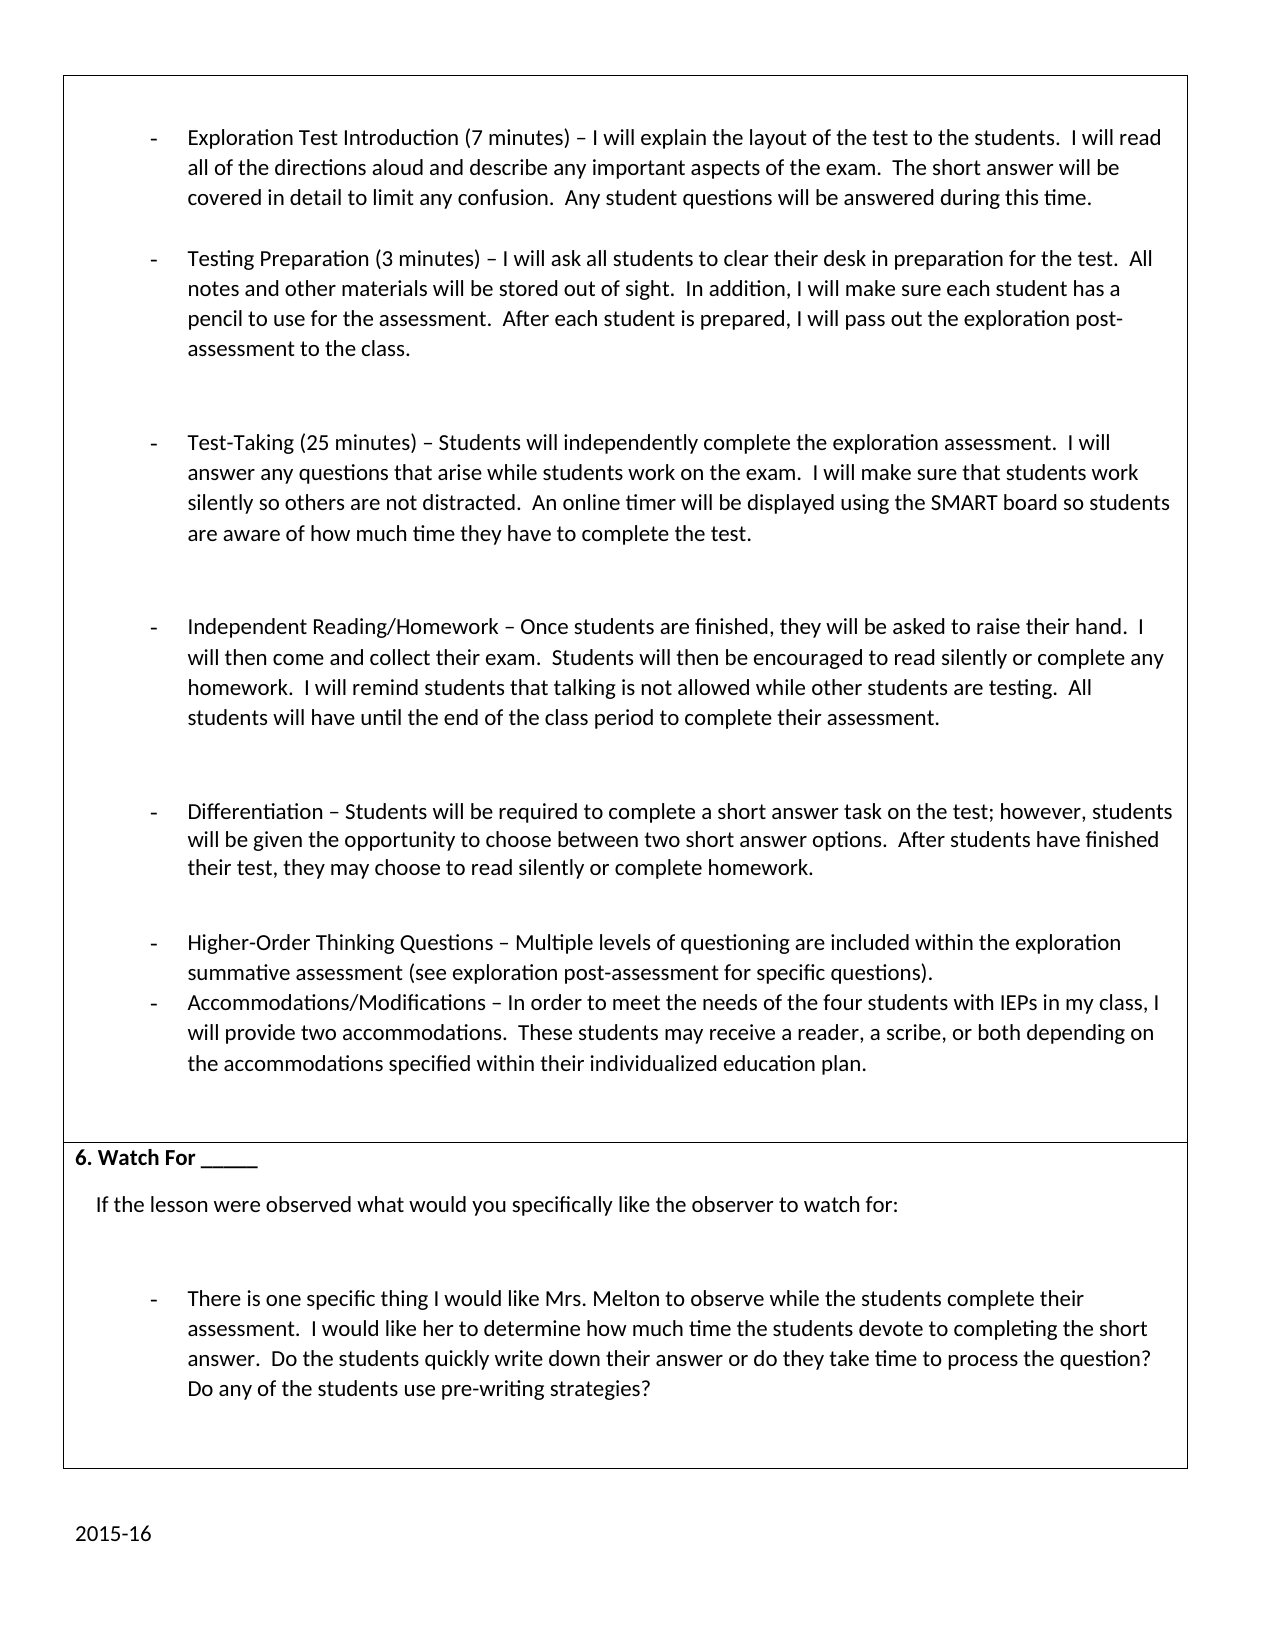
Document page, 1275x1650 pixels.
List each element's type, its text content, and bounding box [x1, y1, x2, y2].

table_cell 6. Watch For _____ If the lesson were observed what would you specifically like the observer to watch for: There is one specific thing I would like Mrs. Melton to observe while the students complete their assessment. I would like her to determine how much time the students devote to completing the short answer. Do the students quickly write down their answer or do they take time to process the question? Do any of the students use pre-writing strategies? [64, 1143, 1187, 1468]
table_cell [64, 76, 1187, 1142]
